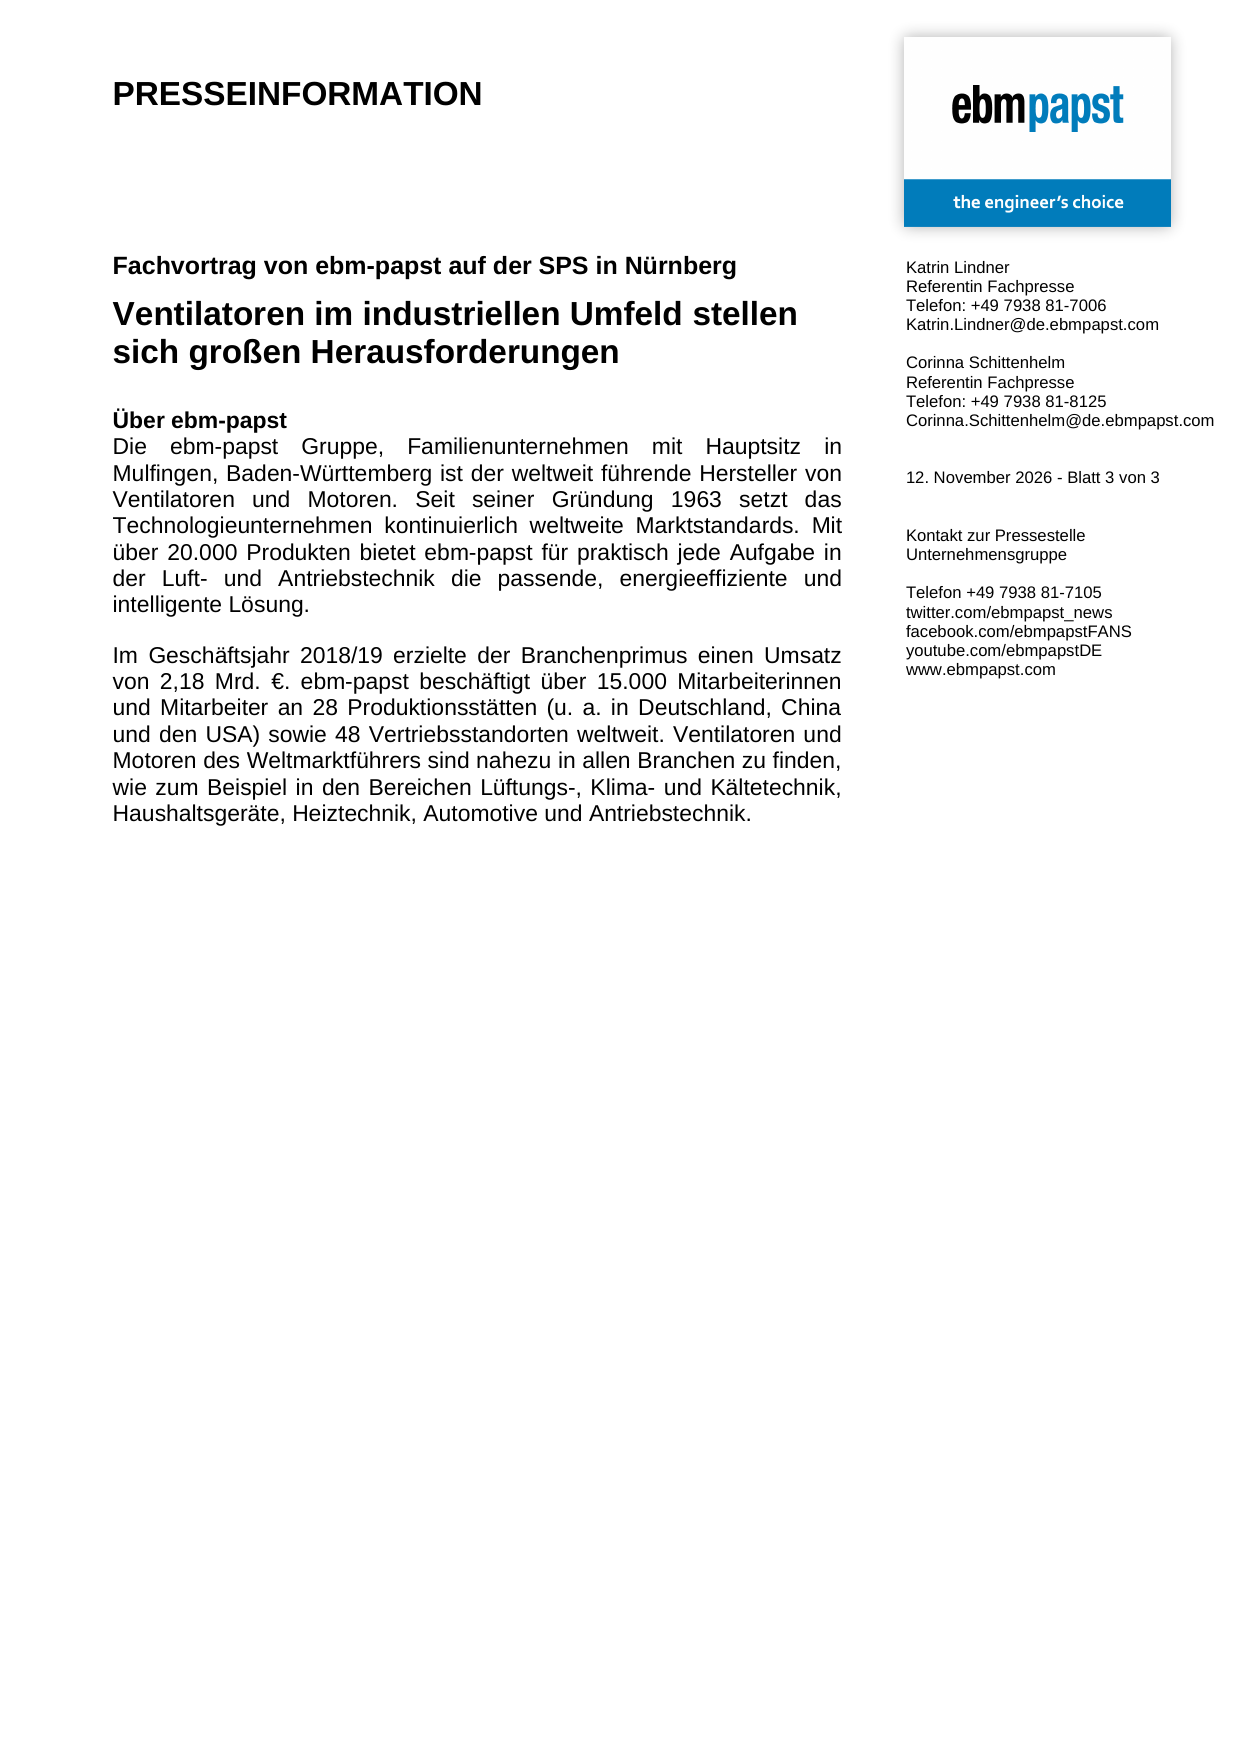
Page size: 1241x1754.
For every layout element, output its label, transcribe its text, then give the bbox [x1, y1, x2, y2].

text Im Geschäftsjahr 2018/19 erzielte der Branchenprimus einen Umsatz von 2,18 Mrd. €. ebm-papst beschäftigt über 15.000 Mitarbeiterinnen und Mitarbeiter an 28 Produktionsstätten (u. a. in Deutschland, China und den USA) sowie 48 Vertriebsstandorten weltweit. Ventilatoren und Motoren des Weltmarktführers sind nahezu in allen Branchen zu finden, wie zum Beispiel in den Bereichen Lüftungs-, Klima- und Kältetechnik, Haushaltsgeräte, Heiztechnik, Automotive und Antriebstechnik. [112, 642, 842, 826]
text Die ebm-papst Gruppe, Familienunternehmen mit Hauptsitz in Mulfingen, Baden-Württemberg ist der weltweit führende Hersteller von Ventilatoren und Motoren. Seit seiner Gründung 1963 setzt das Technologieunternehmen kontinuierlich weltweite Marktstandards. Mit über 20.000 Produkten bietet ebm-papst für praktisch jede Aufgabe in der Luft- und Antriebstechnik die passende, energieeffiziente und intelligente Lösung. [112, 433, 842, 618]
picture [881, 14, 1194, 250]
text Über ebm-papst [112, 407, 842, 433]
